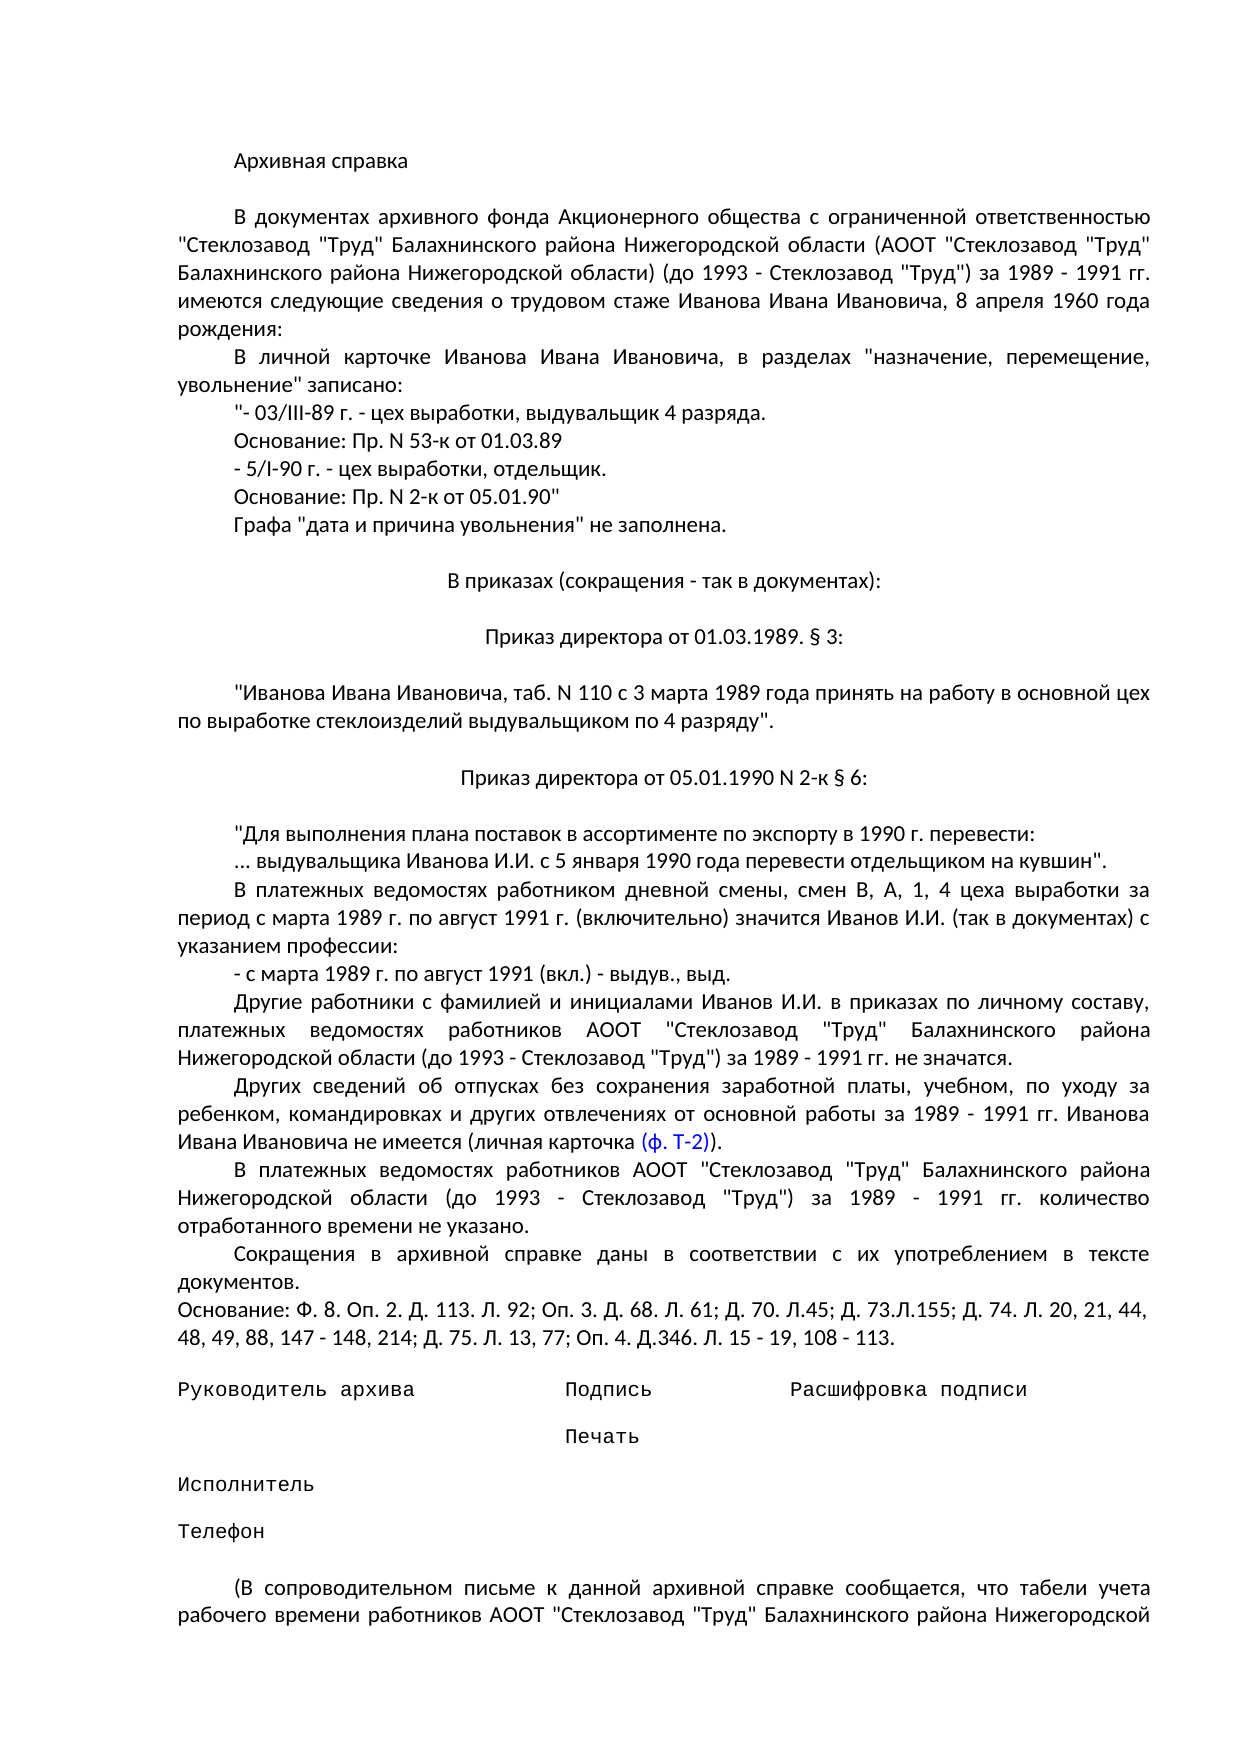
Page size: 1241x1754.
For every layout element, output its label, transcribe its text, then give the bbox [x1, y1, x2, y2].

text Основание: Пр. N 53-к от 01.03.89 [177, 426, 1152, 454]
text "- 03/III-89 г. - цех выработки, выдувальщик 4 разряда. [177, 398, 1152, 426]
text В платежных ведомостях работников АООТ "Стеклозавод "Труд" Балахнинского района Нижегородской области (до 1993 - Стеклозавод "Труд") за 1989 - 1991 гг. количество отработанного времени не указано. [177, 1155, 1152, 1239]
text Сокращения в архивной справке даны в соответствии с их употреблением в тексте документов. [177, 1239, 1152, 1295]
text Приказ директора от 05.01.1990 N 2-к § 6: [177, 763, 1152, 791]
text Приказ директора от 01.03.1989. § 3: [177, 622, 1152, 651]
text Графа "дата и причина увольнения" не заполнена. [177, 510, 1152, 538]
text Руководитель архива Подпись Расшифровка подписи [177, 1379, 1152, 1403]
text Архивная справка [177, 146, 1152, 174]
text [177, 1573, 1152, 1629]
text В документах архивного фонда Акционерного общества с ограниченной ответственностью "Стеклозавод "Труд" Балахнинского района Нижегородской области (АООТ "Стеклозавод "Труд" Балахнинского района Нижегородской области) (до 1993 - Стеклозавод "Труд") за 1989 - 1991 гг. имеются следующие сведения о трудовом стаже Иванова Ивана Ивановича, 8 апреля 1960 года рождения: [177, 202, 1152, 342]
text Исполнитель [177, 1474, 1152, 1497]
text Основание: Ф. 8. Оп. 2. Д. 113. Л. 92; Оп. 3. Д. 68. Л. 61; Д. 70. Л.45; Д. 73.Л.155; Д. 74. Л. 20, 21, 44, 48, 49, 88, 147 - 148, 214; Д. 75. Л. 13, 77; Оп. 4. Д.346. Л. 15 - 19, 108 - 113. [177, 1295, 1152, 1351]
text В платежных ведомостях работником дневной смены, смен В, А, 1, 4 цеха выработки за период с марта 1989 г. по август 1991 г. (включительно) значится Иванов И.И. (так в документах) с указанием профессии: [177, 875, 1152, 959]
text В личной карточке Иванова Ивана Ивановича, в разделах "назначение, перемещение, увольнение" записано: [177, 342, 1152, 398]
text Другие работники с фамилией и инициалами Иванов И.И. в приказах по личному составу, платежных ведомостях работников АООТ "Стеклозавод "Труд" Балахнинского района Нижегородской области (до 1993 - Стеклозавод "Труд") за 1989 - 1991 гг. не значатся. [177, 987, 1152, 1071]
text - 5/I-90 г. - цех выработки, отдельщик. [177, 454, 1152, 482]
text Основание: Пр. N 2-к от 05.01.90" [177, 482, 1152, 510]
text - с марта 1989 г. по август 1991 (вкл.) - выдув., выд. [177, 959, 1152, 987]
text "Для выполнения плана поставок в ассортименте по экспорту в 1990 г. перевести: [177, 819, 1152, 847]
text "Иванова Ивана Ивановича, таб. N 110 с 3 марта 1989 года принять на работу в основной цех по выработке стеклоизделий выдувальщиком по 4 разряду". [177, 678, 1152, 734]
text Других сведений об отпусках без сохранения заработной платы, учебном, по уходу за ребенком, командировках и других отвлечениях от основной работы за 1989 - 1991 гг. Иванова Ивана Ивановича не имеется (личная карточка (ф. Т-2)). [177, 1071, 1152, 1155]
text ... выдувальщика Иванова И.И. с 5 января 1990 года перевести отдельщиком на кувшин". [177, 847, 1152, 875]
text Телефон [177, 1521, 1152, 1544]
text В приказах (сокращения - так в документах): [177, 566, 1152, 594]
text Печать [177, 1426, 1152, 1450]
